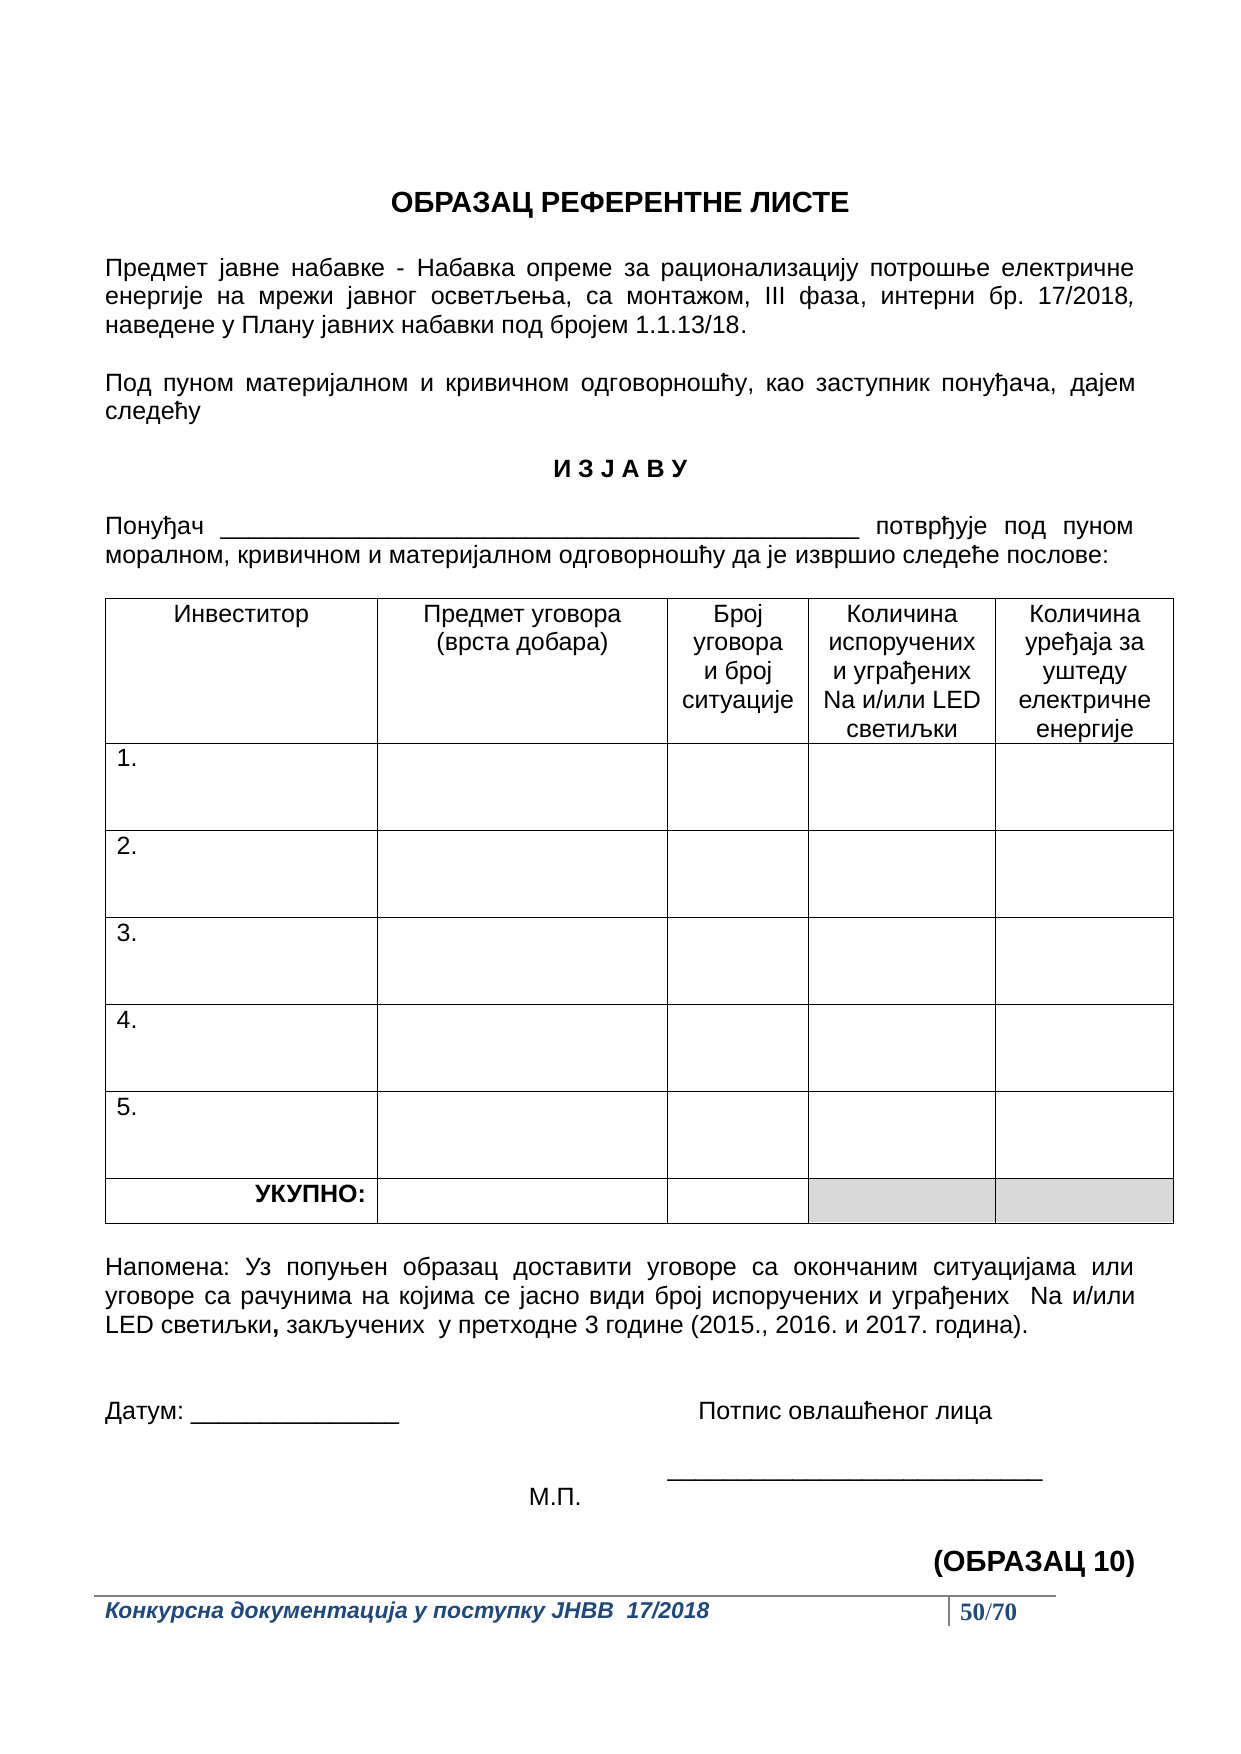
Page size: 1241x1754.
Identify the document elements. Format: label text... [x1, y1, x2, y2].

table_cell [668, 744, 808, 829]
table_cell [809, 1092, 995, 1178]
text И З Ј А В У [105, 454, 1135, 483]
table_cell [378, 1092, 667, 1178]
table_cell [378, 831, 667, 917]
table_cell [809, 831, 995, 917]
table_cell [668, 831, 808, 917]
table_cell [668, 918, 808, 1004]
table_cell [378, 744, 667, 829]
text Предмет јавне набавке - Набавка опреме за рационализацију потрошње електричне енергије на мрежи јавног осветљења, са монтажом, III фаза, интерни бр. 17/2018, наведене у Плану јавних набавки под бројем 1.1.13/18. [105, 253, 1135, 339]
text (ОБРАЗАЦ 10) [105, 1544, 1135, 1578]
table_cell [996, 831, 1173, 917]
table_cell 5. [106, 1092, 377, 1178]
text Датум: _______________ Потпис овлашћеног лица [105, 1396, 1135, 1425]
table_cell [996, 1005, 1173, 1091]
table_cell [668, 1092, 808, 1178]
table_cell [809, 1005, 995, 1091]
table_cell 4. [106, 1005, 377, 1091]
table_cell 3. [106, 918, 377, 1004]
table_cell [809, 744, 995, 829]
table_cell [378, 1179, 667, 1222]
table_cell [378, 1005, 667, 1091]
table_header Предмет уговора (врста добара) [378, 599, 667, 742]
table_cell [809, 1179, 995, 1222]
table_cell [378, 918, 667, 1004]
table_cell [809, 918, 995, 1004]
text М.П. [105, 1482, 1135, 1511]
table_cell [668, 1005, 808, 1091]
table_cell 1. [106, 744, 377, 829]
table_cell 2. [106, 831, 377, 917]
text Под пуном материјалном и кривичном одговорношћу, као заступник понуђача, дајем следећу [105, 368, 1135, 425]
table_cell [996, 918, 1173, 1004]
text Напомена: Уз попуњен образац доставити уговоре са окончаним ситуацијама или уговоре са рачунима на којима се јасно види број испоручених и уграђених Na и/или LED светиљки, закључених у претходне 3 године (2015., 2016. и 2017. година). [105, 1252, 1135, 1338]
table_cell [996, 1179, 1173, 1222]
table_header Број уговора и број ситуације [668, 599, 808, 742]
text Понуђач ______________________________________________ потврђује под пуном моралном, кривичном и материјалном одговорношћу да je извршиo следеће послове: [105, 511, 1135, 569]
text ___________________________ [105, 1453, 1135, 1482]
table_header Инвеститор [106, 599, 377, 742]
table_cell [996, 744, 1173, 829]
table_cell УКУПНО: [106, 1179, 377, 1222]
table_cell [996, 1092, 1173, 1178]
table_header Количина испоручених и уграђених Na и/или LED светиљки [809, 599, 995, 742]
table_header Количина уређаја за уштеду електричне енергије [996, 599, 1173, 742]
text ОБРАЗАЦ РЕФЕРЕНТНЕ ЛИСТЕ [105, 186, 1135, 219]
table_cell [668, 1179, 808, 1222]
